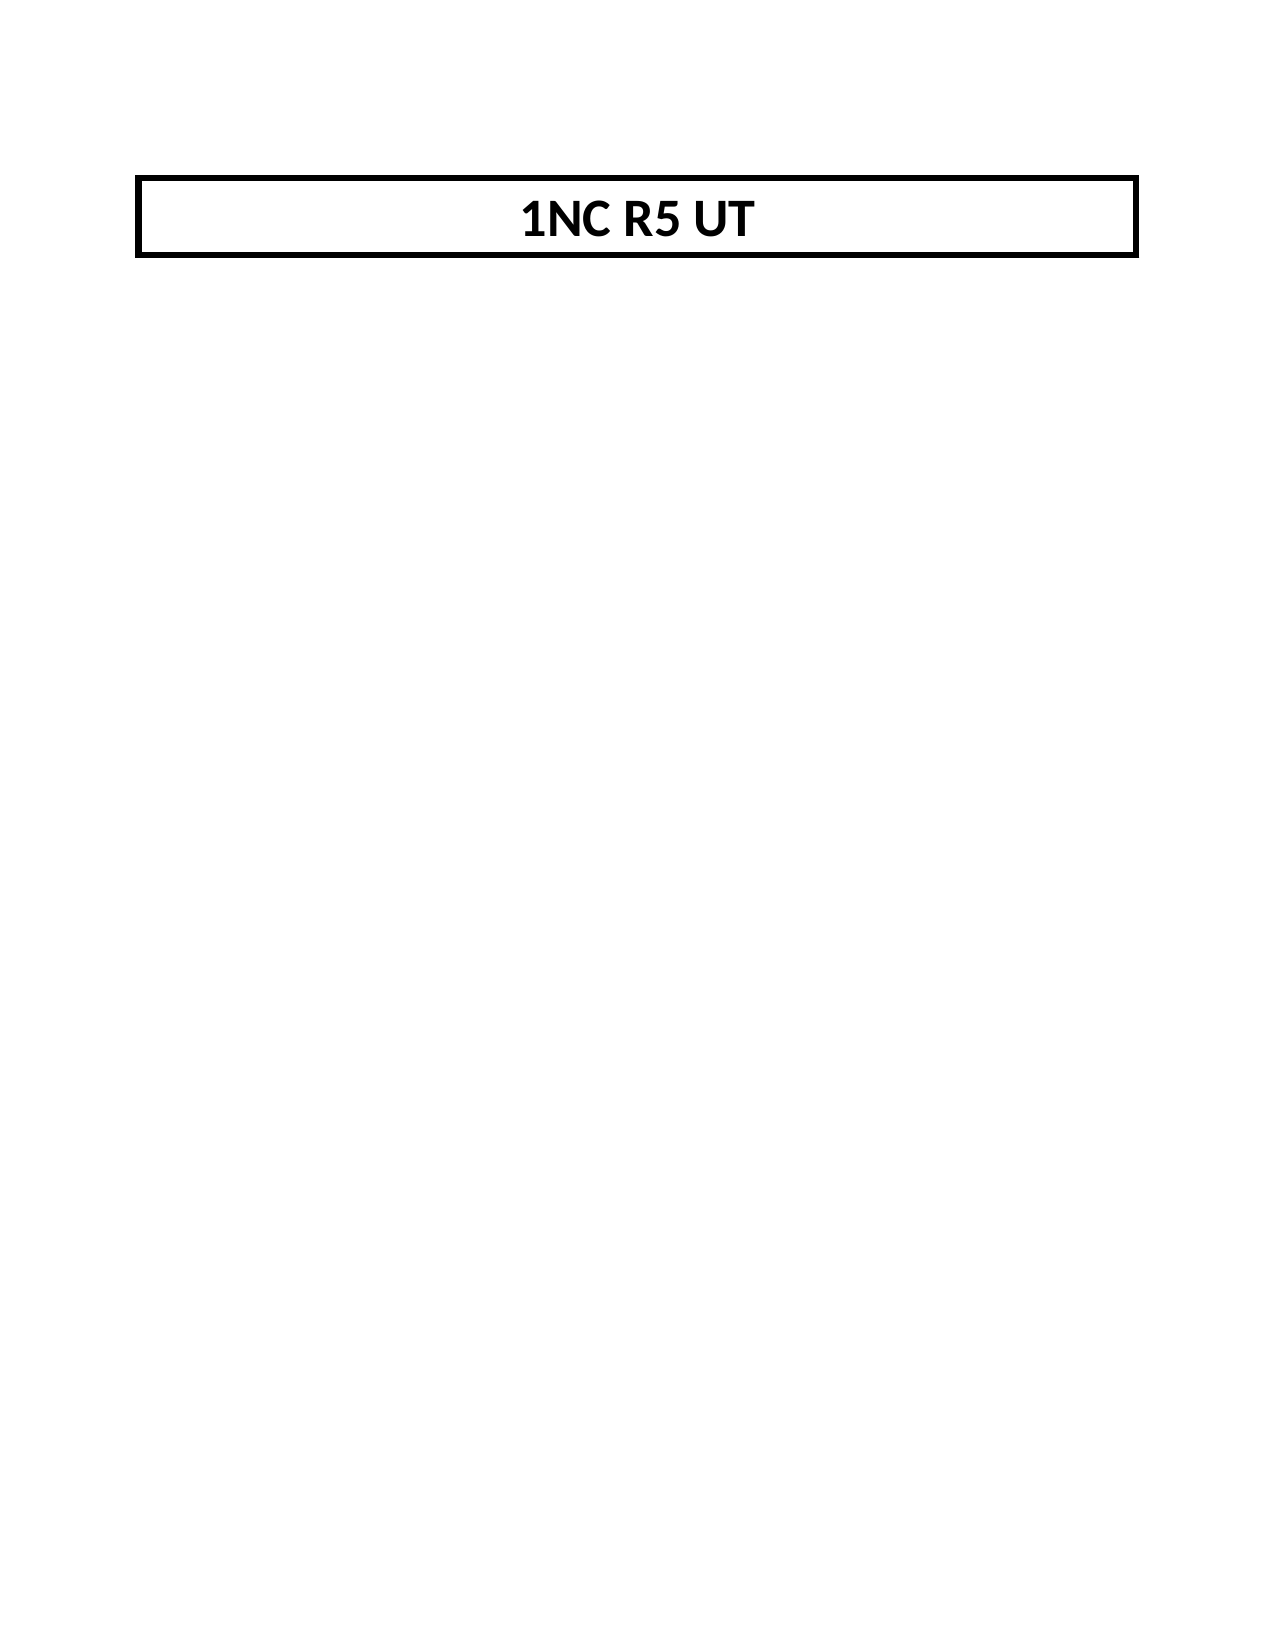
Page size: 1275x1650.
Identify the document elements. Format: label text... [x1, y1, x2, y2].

subtitle 1NC R5 UT [142, 181, 1133, 252]
